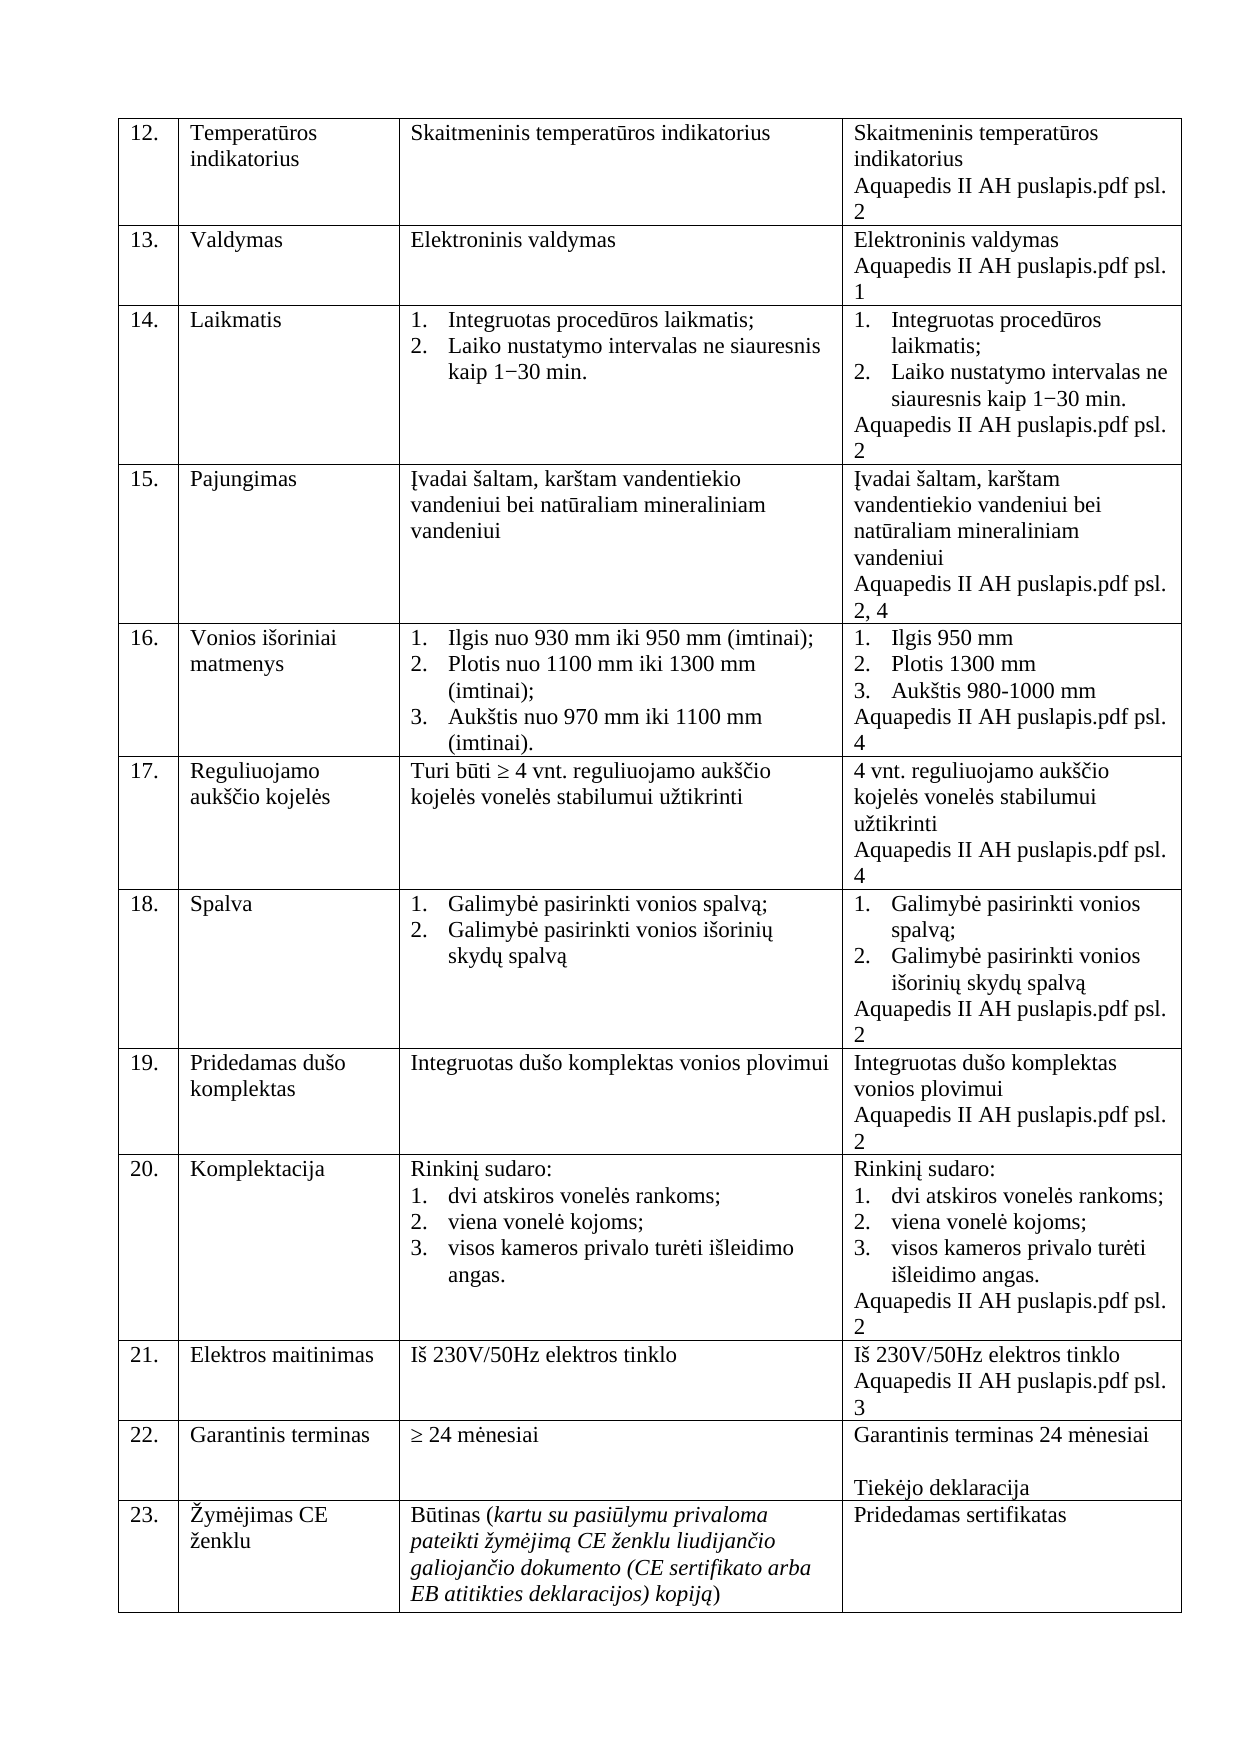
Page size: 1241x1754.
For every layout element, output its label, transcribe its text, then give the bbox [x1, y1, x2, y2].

table_cell Galimybė pasirinkti vonios spalvą; Galimybė pasirinkti vonios išorinių skydų spalvą [400, 890, 842, 1048]
table_cell Būtinas (kartu su pasiūlymu privaloma pateikti žymėjimą CE ženklu liudijančio galiojančio dokumento (CE sertifikato arba EB atitikties deklaracijos) kopiją) [400, 1501, 842, 1612]
table_cell Integruotas dušo komplektas vonios plovimui [400, 1049, 842, 1154]
table_cell Pridedamas sertifikatas [843, 1501, 1181, 1612]
table_cell Elektroninis valdymas Aquapedis II AH puslapis.pdf psl. 1 [843, 226, 1181, 305]
table_cell Rinkinį sudaro: dvi atskiros vonelės rankoms; viena vonelė kojoms; visos kameros privalo turėti išleidimo angas. Aquapedis II AH puslapis.pdf psl. 2 [843, 1155, 1181, 1340]
table_cell Galimybė pasirinkti vonios spalvą; Galimybė pasirinkti vonios išorinių skydų spalvą Aquapedis II AH puslapis.pdf psl. 2 [843, 890, 1181, 1048]
table_cell 4 vnt. reguliuojamo aukščio kojelės vonelės stabilumui užtikrinti Aquapedis II AH puslapis.pdf psl. 4 [843, 757, 1181, 889]
table_cell Garantinis terminas 24 mėnesiai Tiekėjo deklaracija [843, 1421, 1181, 1500]
table_cell ≥ 24 mėnesiai [400, 1421, 842, 1500]
table_cell Įvadai šaltam, karštam vandentiekio vandeniui bei natūraliam mineraliniam vandeniui [400, 465, 842, 623]
table_cell [119, 1049, 178, 1154]
table_cell [119, 306, 178, 464]
table_cell [119, 1501, 178, 1612]
table_cell Valdymas [179, 226, 399, 305]
table_cell Ilgis nuo 930 mm iki 950 mm (imtinai); Plotis nuo 1100 mm iki 1300 mm (imtinai); Aukštis nuo 970 mm iki 1100 mm (imtinai). [400, 624, 842, 756]
table_cell Spalva [179, 890, 399, 1048]
table_cell Ilgis 950 mm Plotis 1300 mm Aukštis 980-1000 mm Aquapedis II AH puslapis.pdf psl. 4 [843, 624, 1181, 756]
table_cell Elektroninis valdymas [400, 226, 842, 305]
table_cell Vonios išoriniai matmenys [179, 624, 399, 756]
table_cell Pridedamas dušo komplektas [179, 1049, 399, 1154]
table_cell [119, 757, 178, 889]
table_cell Reguliuojamo aukščio kojelės [179, 757, 399, 889]
table_cell [119, 624, 178, 756]
table_cell Skaitmeninis temperatūros indikatorius [400, 119, 842, 224]
table_cell Žymėjimas CE ženklu [179, 1501, 399, 1612]
table_cell Iš 230V/50Hz elektros tinklo [400, 1341, 842, 1420]
table_cell Integruotas procedūros laikmatis; Laiko nustatymo intervalas ne siauresnis kaip 1−30 min. Aquapedis II AH puslapis.pdf psl. 2 [843, 306, 1181, 464]
table_cell [119, 890, 178, 1048]
table_cell [119, 1421, 178, 1500]
table_cell [119, 1341, 178, 1420]
table_cell Integruotas dušo komplektas vonios plovimui Aquapedis II AH puslapis.pdf psl. 2 [843, 1049, 1181, 1154]
table_cell Iš 230V/50Hz elektros tinklo Aquapedis II AH puslapis.pdf psl. 3 [843, 1341, 1181, 1420]
table_cell Garantinis terminas [179, 1421, 399, 1500]
table_cell Rinkinį sudaro: dvi atskiros vonelės rankoms; viena vonelė kojoms; visos kameros privalo turėti išleidimo angas. [400, 1155, 842, 1340]
table_cell Įvadai šaltam, karštam vandentiekio vandeniui bei natūraliam mineraliniam vandeniui Aquapedis II AH puslapis.pdf psl. 2, 4 [843, 465, 1181, 623]
table_cell [119, 1155, 178, 1340]
table_cell [119, 226, 178, 305]
table_cell Integruotas procedūros laikmatis; Laiko nustatymo intervalas ne siauresnis kaip 1−30 min. [400, 306, 842, 464]
table_cell Elektros maitinimas [179, 1341, 399, 1420]
table_cell Skaitmeninis temperatūros indikatorius Aquapedis II AH puslapis.pdf psl. 2 [843, 119, 1181, 224]
table_cell Pajungimas [179, 465, 399, 623]
table_cell Turi būti ≥ 4 vnt. reguliuojamo aukščio kojelės vonelės stabilumui užtikrinti [400, 757, 842, 889]
table_cell Komplektacija [179, 1155, 399, 1340]
table_cell [119, 119, 178, 224]
table_cell Temperatūros indikatorius [179, 119, 399, 224]
table_cell [119, 465, 178, 623]
table_cell Laikmatis [179, 306, 399, 464]
